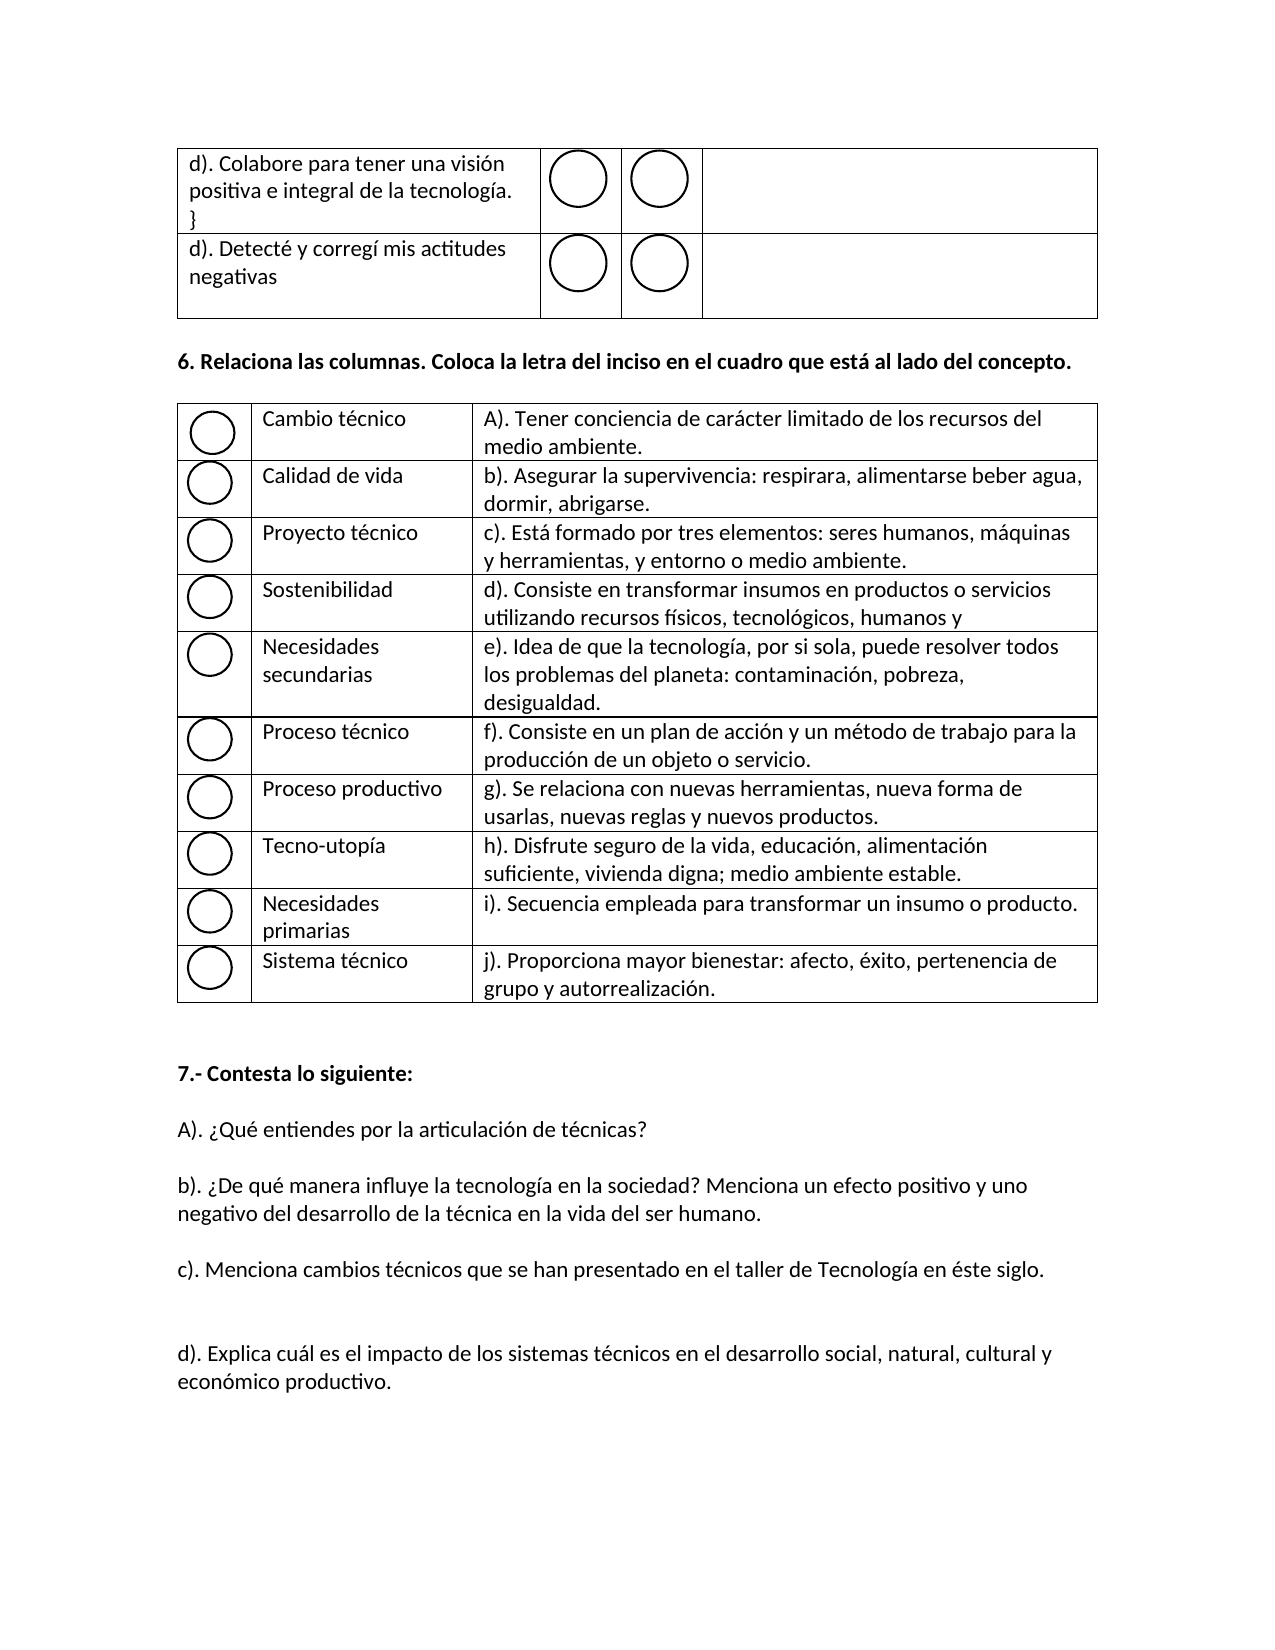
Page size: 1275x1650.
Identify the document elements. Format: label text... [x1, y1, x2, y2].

table_cell [178, 775, 251, 831]
table_cell [178, 632, 251, 716]
table_cell [178, 946, 251, 1002]
table_cell [178, 575, 251, 631]
table_cell [178, 461, 251, 517]
table_cell [703, 149, 1097, 233]
text b). ¿De qué manera influye la tecnología en la sociedad? Menciona un efecto positivo y uno negativo del desarrollo de la técnica en la vida del ser humano. [177, 1171, 1098, 1227]
table_cell [178, 718, 251, 773]
table_cell Necesidades primarias [252, 889, 472, 945]
table_cell [703, 234, 1097, 318]
table_cell [541, 234, 621, 318]
table_cell [178, 889, 251, 945]
text c). Menciona cambios técnicos que se han presentado en el taller de Tecnología en éste siglo. [177, 1255, 1098, 1283]
table_cell d). Colabore para tener una visión positiva e integral de la tecnología. } [178, 149, 540, 233]
table_cell [622, 234, 702, 318]
table_cell f). Consiste en un plan de acción y un método de trabajo para la producción de un objeto o servicio. [473, 718, 1097, 773]
table_cell Sistema técnico [252, 946, 472, 1002]
table_cell b). Asegurar la supervivencia: respirara, alimentarse beber agua, dormir, abrigarse. [473, 461, 1097, 517]
table_cell [178, 518, 251, 574]
text d). Explica cuál es el impacto de los sistemas técnicos en el desarrollo social, natural, cultural y económico productivo. [177, 1339, 1098, 1395]
table_cell [178, 832, 251, 888]
table_header Cambio técnico [252, 404, 472, 460]
table_cell h). Disfrute seguro de la vida, educación, alimentación suficiente, vivienda digna; medio ambiente estable. [473, 832, 1097, 888]
table_cell Proceso productivo [252, 775, 472, 831]
text 6. Relaciona las columnas. Coloca la letra del inciso en el cuadro que está al lado del concepto. [177, 347, 1098, 375]
table_cell j). Proporciona mayor bienestar: afecto, éxito, pertenencia de grupo y autorrealización. [473, 946, 1097, 1002]
table_header [178, 404, 251, 460]
table_cell Sostenibilidad [252, 575, 472, 631]
table_header A). Tener conciencia de carácter limitado de los recursos del medio ambiente. [473, 404, 1097, 460]
table_cell d). Detecté y corregí mis actitudes negativas [178, 234, 540, 318]
table_cell [622, 149, 702, 233]
table_cell i). Secuencia empleada para transformar un insumo o producto. [473, 889, 1097, 945]
table_cell [541, 149, 621, 233]
table_cell Calidad de vida [252, 461, 472, 517]
text 7.- Contesta lo siguiente: [177, 1059, 1098, 1087]
table_cell Necesidades secundarias [252, 632, 472, 716]
text A). ¿Qué entiendes por la articulación de técnicas? [177, 1115, 1098, 1143]
table_cell g). Se relaciona con nuevas herramientas, nueva forma de usarlas, nuevas reglas y nuevos productos. [473, 775, 1097, 831]
table_cell Tecno-utopía [252, 832, 472, 888]
table_cell Proceso técnico [252, 718, 472, 773]
table_cell d). Consiste en transformar insumos en productos o servicios utilizando recursos físicos, tecnológicos, humanos y [473, 575, 1097, 631]
table_cell c). Está formado por tres elementos: seres humanos, máquinas y herramientas, y entorno o medio ambiente. [473, 518, 1097, 574]
table_cell e). Idea de que la tecnología, por si sola, puede resolver todos los problemas del planeta: contaminación, pobreza, desigualdad. [473, 632, 1097, 716]
table_cell Proyecto técnico [252, 518, 472, 574]
